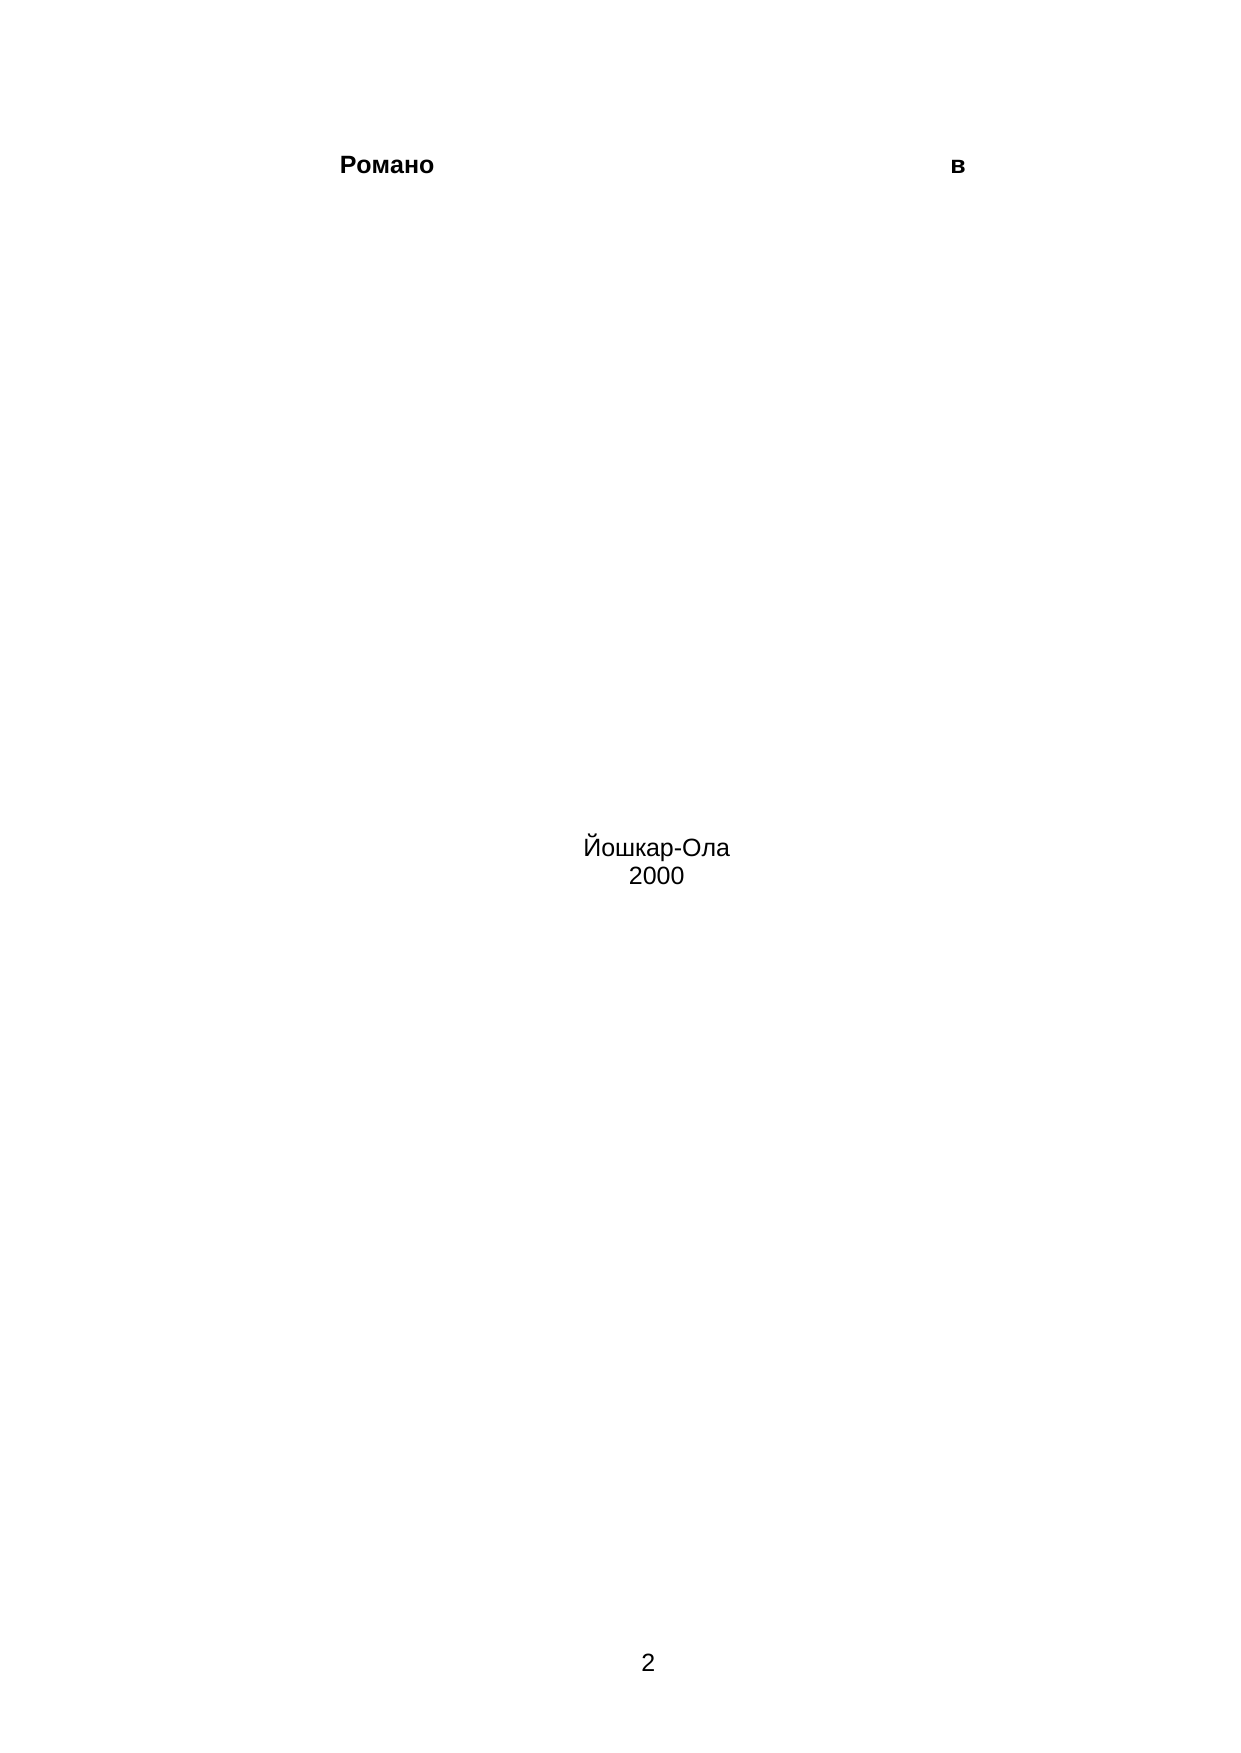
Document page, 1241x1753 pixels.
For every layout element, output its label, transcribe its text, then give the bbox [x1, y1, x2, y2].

text Йошкар-Ола 2000 [569, 832, 744, 890]
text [950, 150, 1057, 179]
text доктор юридических наук профессор В.И. Романов [339, 150, 436, 179]
